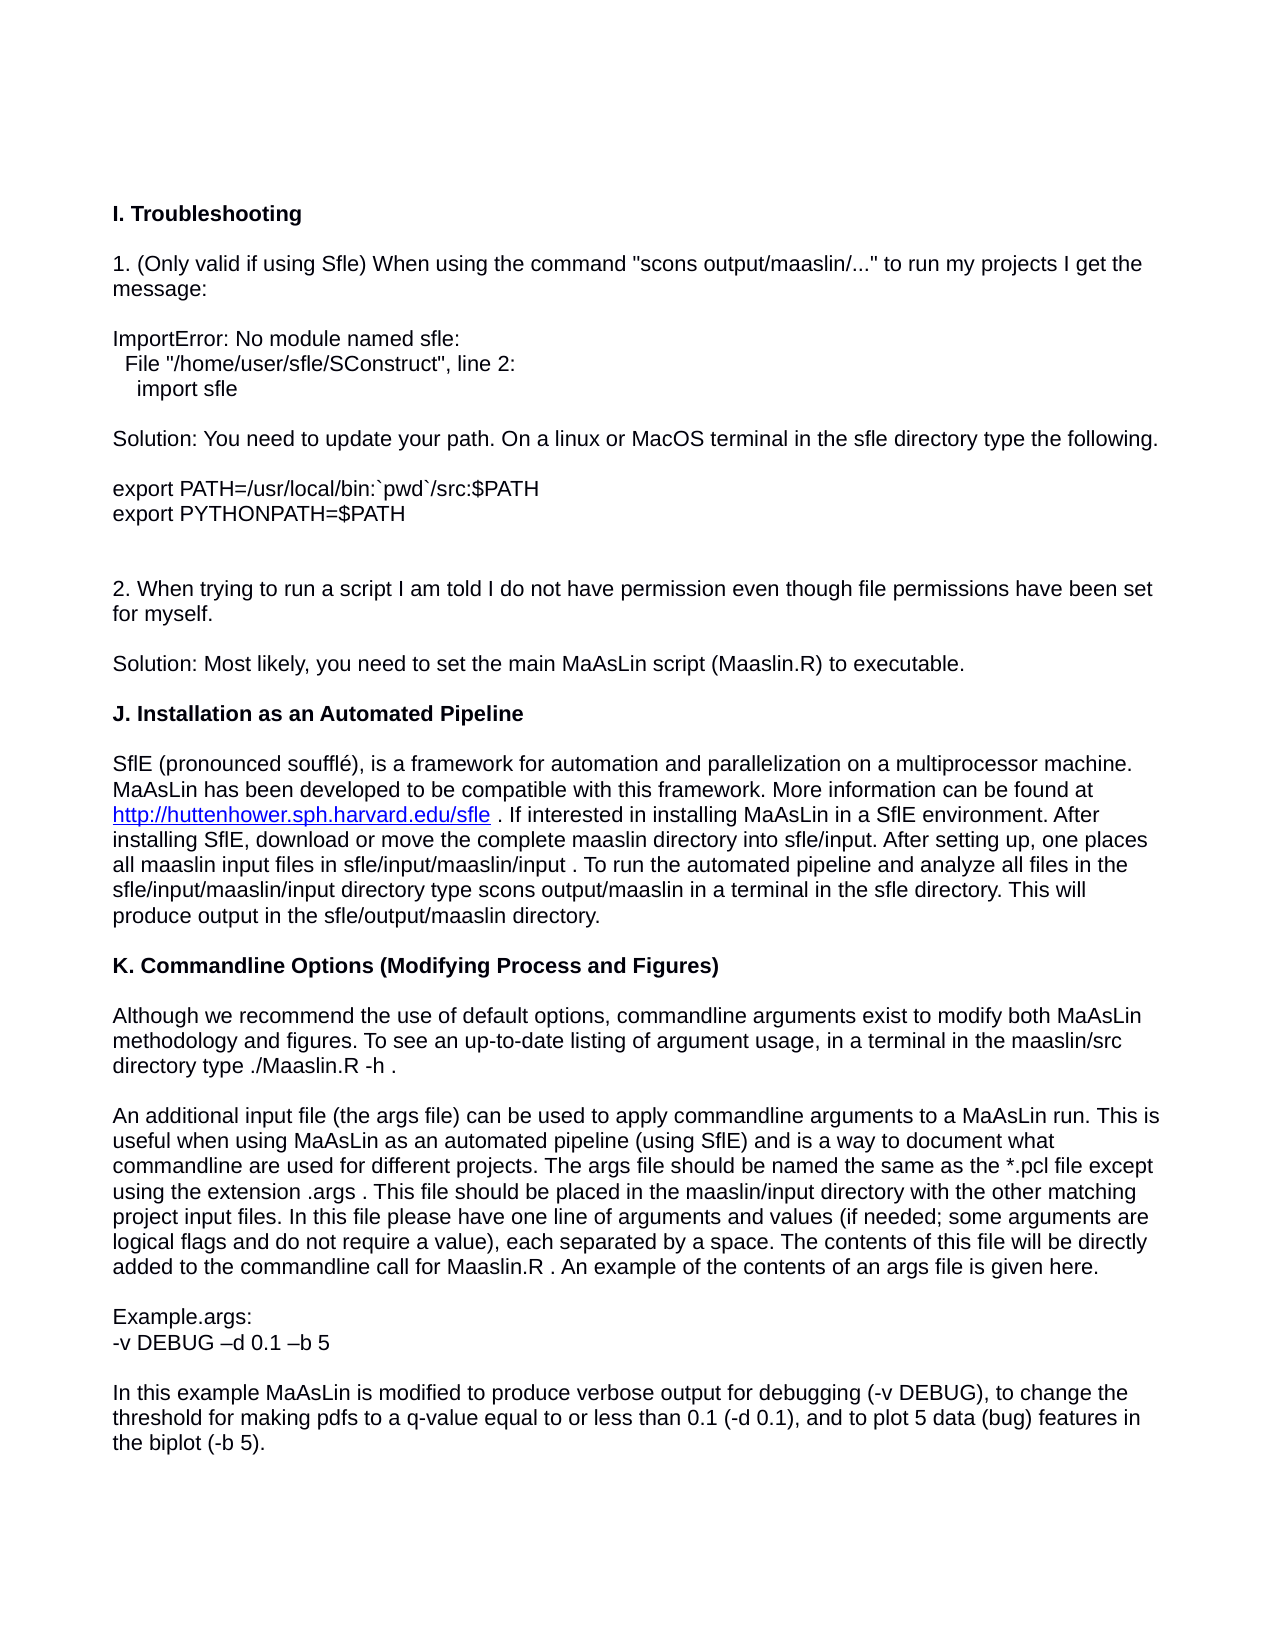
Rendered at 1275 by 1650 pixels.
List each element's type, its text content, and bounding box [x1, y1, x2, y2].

text SflE (pronounced soufflé), is a framework for automation and parallelization on a multiprocessor machine. MaAsLin has been developed to be compatible with this framework. More information can be found at http://huttenhower.sph.harvard.edu/sfle . If interested in installing MaAsLin in a SflE environment. After installing SflE, download or move the complete maaslin directory into sfle/input. After setting up, one places all maaslin input files in sfle/input/maaslin/input . To run the automated pipeline and analyze all files in the sfle/input/maaslin/input directory type scons output/maaslin in a terminal in the sfle directory. This will produce output in the sfle/output/maaslin directory. [112, 751, 1163, 928]
text An additional input file (the args file) can be used to apply commandline arguments to a MaAsLin run. This is useful when using MaAsLin as an automated pipeline (using SflE) and is a way to document what commandline are used for different projects. The args file should be named the same as the *.pcl file except using the extension .args . This file should be placed in the maaslin/input directory with the other matching project input files. In this file please have one line of arguments and values (if needed; some arguments are logical flags and do not require a value), each separated by a space. The contents of this file will be directly added to the commandline call for Maaslin.R . An example of the contents of an args file is given here. [112, 1103, 1163, 1279]
text import sfle [112, 376, 1163, 401]
text export PATH=/usr/local/bin:`pwd`/src:$PATH [112, 476, 1163, 501]
text ImportError: No module named sfle: [112, 326, 1163, 351]
text 1. (Only valid if using Sfle) When using the command "scons output/maaslin/..." to run my projects I get the message: [112, 250, 1163, 301]
text Although we recommend the use of default options, commandline arguments exist to modify both MaAsLin methodology and figures. To see an up-to-date listing of argument usage, in a terminal in the maaslin/src directory type ./Maaslin.R -h . [112, 1002, 1163, 1078]
text J. Installation as an Automated Pipeline [112, 701, 1163, 726]
text In this example MaAsLin is modified to produce verbose output for debugging (-v DEBUG), to change the threshold for making pdfs to a q-value equal to or less than 0.1 (-d 0.1), and to plot 5 data (bug) features in the biplot (-b 5). [112, 1379, 1163, 1455]
text -v DEBUG –d 0.1 –b 5 [112, 1329, 1163, 1354]
text Solution: You need to update your path. On a linux or MacOS terminal in the sfle directory type the following. [112, 426, 1163, 451]
text I. Troubleshooting [112, 150, 1163, 226]
text Solution: Most likely, you need to set the main MaAsLin script (Maaslin.R) to executable. [112, 651, 1163, 676]
text File "/home/user/sfle/SConstruct", line 2: [112, 351, 1163, 376]
text export PYTHONPATH=$PATH [112, 501, 1163, 526]
text Example.args: [112, 1304, 1163, 1329]
text 2. When trying to run a script I am told I do not have permission even though file permissions have been set for myself. [112, 576, 1163, 626]
text K. Commandline Options (Modifying Process and Figures) [112, 952, 1163, 978]
